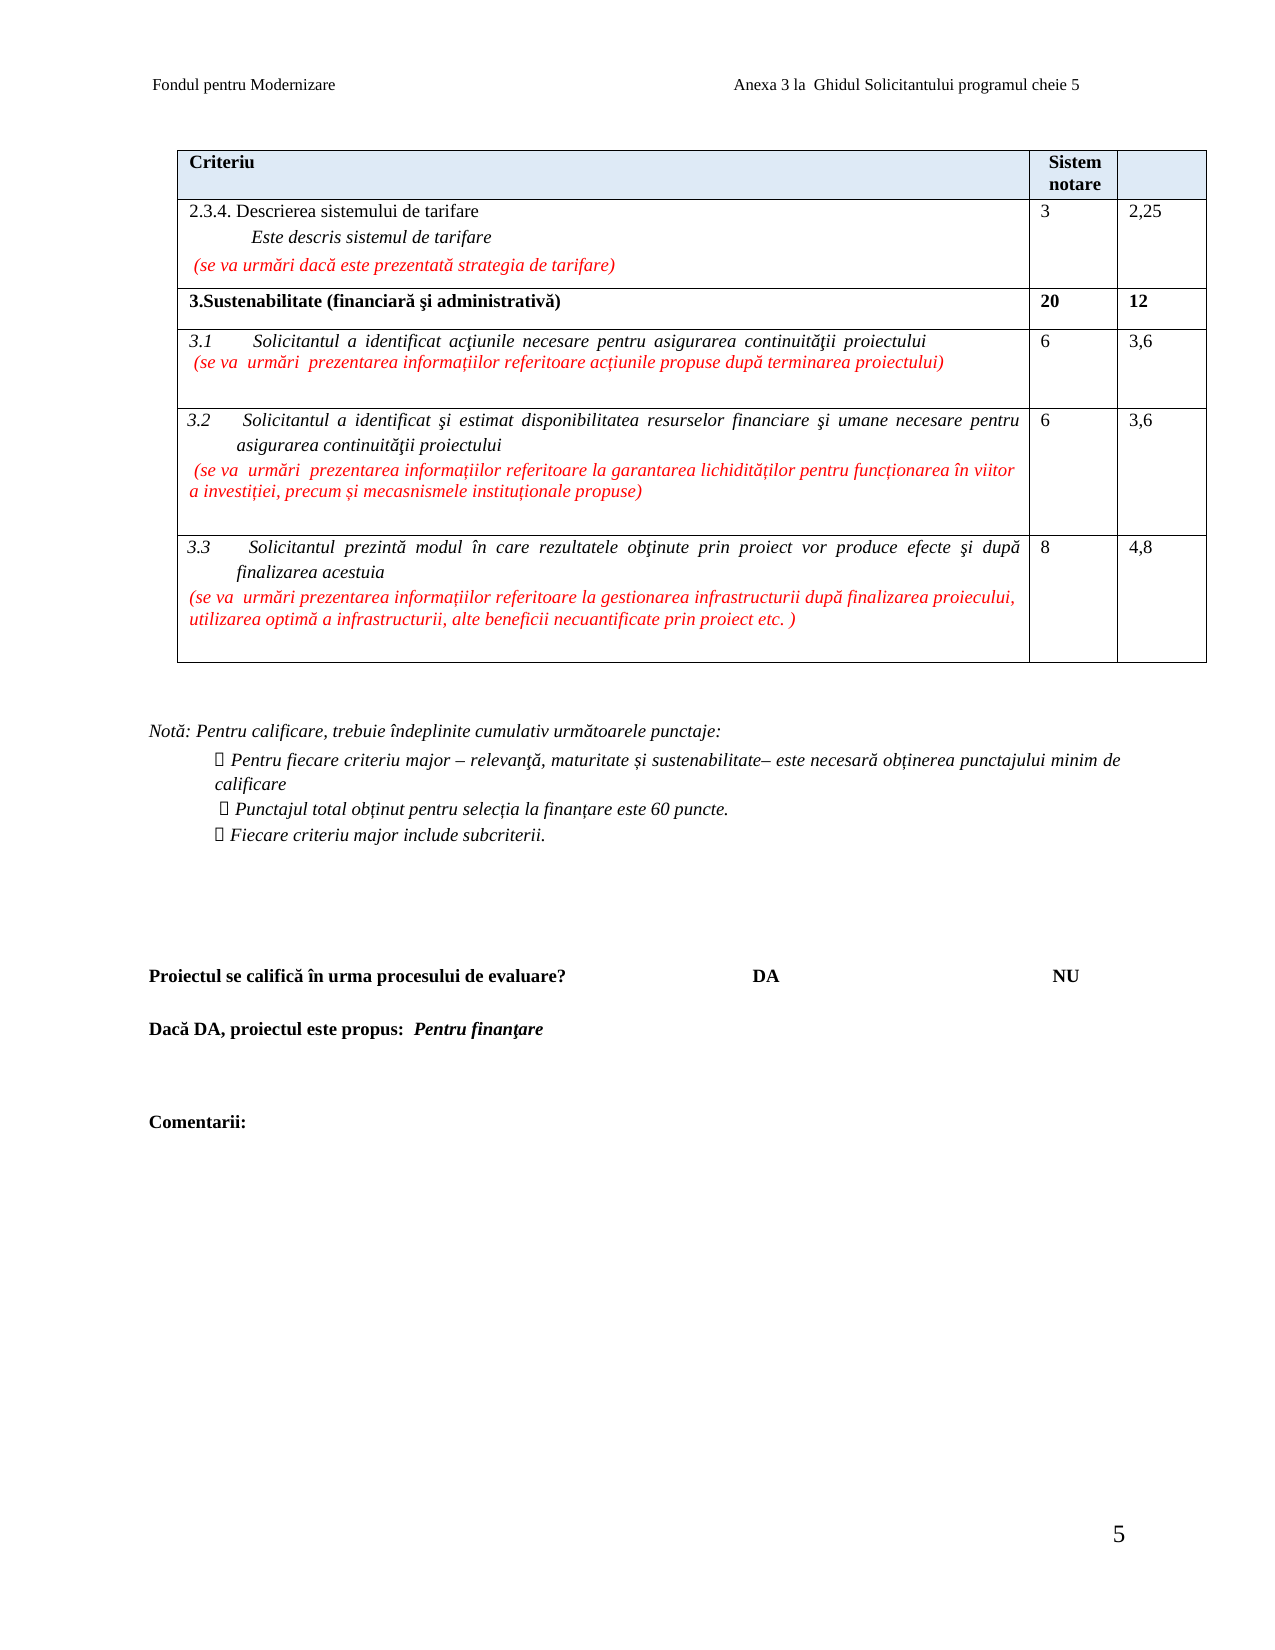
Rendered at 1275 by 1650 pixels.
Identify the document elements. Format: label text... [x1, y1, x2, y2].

text Comentarii: [148, 1111, 1125, 1133]
text  Pentru fiecare criteriu major – relevanţă, maturitate și sustenabilitate– este necesară obținerea punctajului minim de calificare [213, 746, 1125, 794]
table_cell [1118, 151, 1206, 199]
table_cell 20 [1030, 289, 1117, 328]
table_cell 3.Sustenabilitate (financiară şi administrativă) [178, 289, 1029, 328]
table_cell 8 [1030, 536, 1117, 662]
table_cell 3 [1030, 200, 1117, 288]
table_cell Sistem notare [1030, 151, 1117, 199]
table_cell 6 [1030, 409, 1117, 535]
table_cell 3,6 [1118, 409, 1206, 535]
table_cell 2.3.4. Descrierea sistemului de tarifare Este descris sistemul de tarifare (se va urmări dacă este prezentată strategia de tarifare) [178, 200, 1029, 288]
text Proiectul se califică în urma procesului de evaluare? DA NU [148, 965, 1125, 986]
table_cell 3.3 Solicitantul prezintă modul în care rezultatele obţinute prin proiect vor produce efecte şi după finalizarea acestuia (se va urmări prezentarea informațiilor referitoare la gestionarea infrastructurii după finalizarea proiecului, utilizarea optimă a infrastructurii, alte beneficii necuantificate prin proiect etc. ) [178, 536, 1029, 662]
table_cell 6 [1030, 330, 1117, 407]
table_cell 3.1 Solicitantul a identificat acţiunile necesare pentru asigurarea continuităţii proiectului (se va urmări prezentarea informațiilor referitoare acțiunile propuse după terminarea proiectului) [178, 330, 1029, 407]
table_cell 3,6 [1118, 330, 1206, 407]
table_cell 4,8 [1118, 536, 1206, 662]
text Notă: Pentru calificare, trebuie îndeplinite cumulativ următoarele punctaje: [148, 720, 1125, 742]
table_cell Criteriu [178, 151, 1029, 199]
text Dacă DA, proiectul este propus: Pentru finanţare [148, 1018, 1125, 1039]
table_cell 12 [1118, 289, 1206, 328]
text  Punctajul total obținut pentru selecția la finanțare este 60 puncte. [213, 795, 1125, 820]
table_cell 3.2 Solicitantul a identificat şi estimat disponibilitatea resurselor financiare şi umane necesare pentru asigurarea continuităţii proiectului (se va urmări prezentarea informațiilor referitoare la garantarea lichidităților pentru funcționarea în viitor a investiției, precum și mecasnismele instituționale propuse) [178, 409, 1029, 535]
text  Fiecare criteriu major include subcriterii. [213, 821, 1125, 847]
table_cell 2,25 [1118, 200, 1206, 288]
